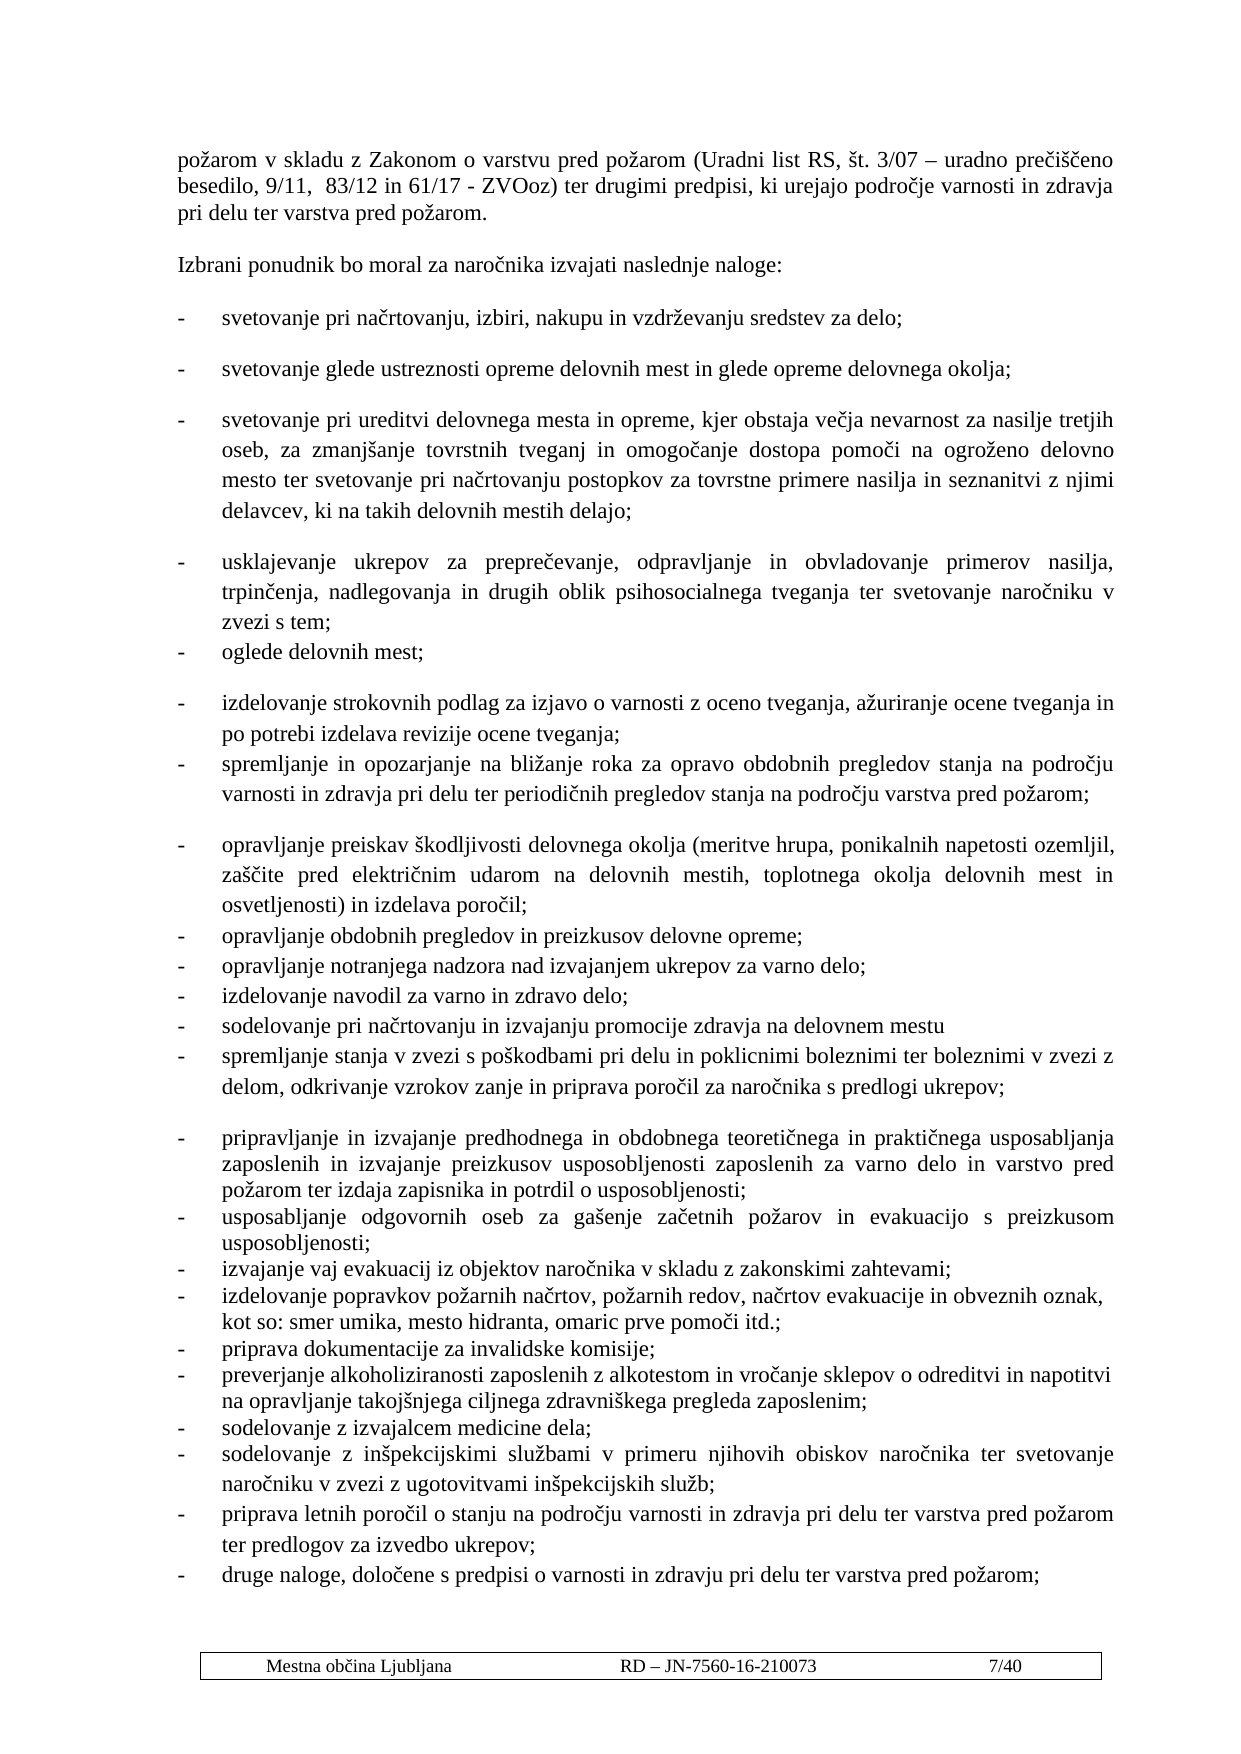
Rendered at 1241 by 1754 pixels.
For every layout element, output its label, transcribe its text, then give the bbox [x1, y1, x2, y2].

list svetovanje glede ustreznosti opreme delovnih mest in glede opreme delovnega okolja; [177, 355, 1115, 381]
list sodelovanje z inšpekcijskimi službami v primeru njihovih obiskov naročnika ter svetovanje naročniku v zvezi z ugotovitvami inšpekcijskih služb; [177, 1440, 1115, 1497]
list izdelovanje navodil za varno in zdravo delo; [177, 982, 1115, 1008]
list opravljanje notranjega nadzora nad izvajanjem ukrepov za varno delo; [177, 952, 1115, 978]
list usposabljanje odgovornih oseb za gašenje začetnih požarov in evakuacijo s preizkusom usposobljenosti; [177, 1203, 1115, 1256]
list priprava dokumentacije za invalidske komisije; [177, 1334, 1115, 1361]
list usklajevanje ukrepov za preprečevanje, odpravljanje in obvladovanje primerov nasilja, trpinčenja, nadlegovanja in drugih oblik psihosocialnega tveganja ter svetovanje naročniku v zvezi s tem; [177, 548, 1115, 634]
list spremljanje in opozarjanje na bližanje roka za opravo obdobnih pregledov stanja na področju varnosti in zdravja pri delu ter periodičnih pregledov stanja na področju varstva pred požarom; [177, 750, 1115, 806]
list izvajanje vaj evakuacij iz objektov naročnika v skladu z zakonskimi zahtevami; [177, 1256, 1115, 1282]
list priprava letnih poročil o stanju na področju varnosti in zdravja pri delu ter varstva pred požarom ter predlogov za izvedbo ukrepov; [177, 1500, 1115, 1557]
list svetovanje pri načrtovanju, izbiri, nakupu in vzdrževanju sredstev za delo; [177, 304, 1115, 330]
list preverjanje alkoholiziranosti zaposlenih z alkotestom in vročanje sklepov o odreditvi in napotitvi na opravljanje takojšnjega ciljnega zdravniškega pregleda zaposlenim; [177, 1361, 1115, 1414]
list opravljanje preiskav škodljivosti delovnega okolja (meritve hrupa, ponikalnih napetosti ozemljil, zaščite pred električnim udarom na delovnih mestih, toplotnega okolja delovnih mest in osvetljenosti) in izdelava poročil; [177, 831, 1115, 918]
list pripravljanje in izvajanje predhodnega in obdobnega teoretičnega in praktičnega usposabljanja zaposlenih in izvajanje preizkusov usposobljenosti zaposlenih za varno delo in varstvo pred požarom ter izdaja zapisnika in potrdil o usposobljenosti; [177, 1124, 1115, 1203]
list izdelovanje strokovnih podlag za izjavo o varnosti z oceno tveganja, ažuriranje ocene tveganja in po potrebi izdelava revizije ocene tveganja; [177, 689, 1115, 746]
list spremljanje stanja v zvezi s poškodbami pri delu in poklicnimi boleznimi ter boleznimi v zvezi z delom, odkrivanje vzrokov zanje in priprava poročil za naročnika s predlogi ukrepov; [177, 1042, 1115, 1099]
list sodelovanje z izvajalcem medicine dela; [177, 1414, 1115, 1440]
list opravljanje obdobnih pregledov in preizkusov delovne opreme; [177, 922, 1115, 948]
list izdelovanje popravkov požarnih načrtov, požarnih redov, načrtov evakuacije in obveznih oznak, kot so: smer umika, mesto hidranta, omaric prve pomoči itd.; [177, 1282, 1115, 1334]
text Izbrani ponudnik bo moral za naročnika izvajati naslednje naloge: [177, 251, 1115, 278]
list sodelovanje pri načrtovanju in izvajanju promocije zdravja na delovnem mestu [177, 1012, 1115, 1039]
list oglede delovnih mest; [177, 638, 1115, 665]
list druge naloge, določene s predpisi o varnosti in zdravju pri delu ter varstva pred požarom; [177, 1561, 1115, 1587]
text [177, 146, 1115, 225]
list svetovanje pri ureditvi delovnega mesta in opreme, kjer obstaja večja nevarnost za nasilje tretjih oseb, za zmanjšanje tovrstnih tveganj in omogočanje dostopa pomoči na ogroženo delovno mesto ter svetovanje pri načrtovanju postopkov za tovrstne primere nasilja in seznanitvi z njimi delavcev, ki na takih delovnih mestih delajo; [177, 406, 1115, 523]
